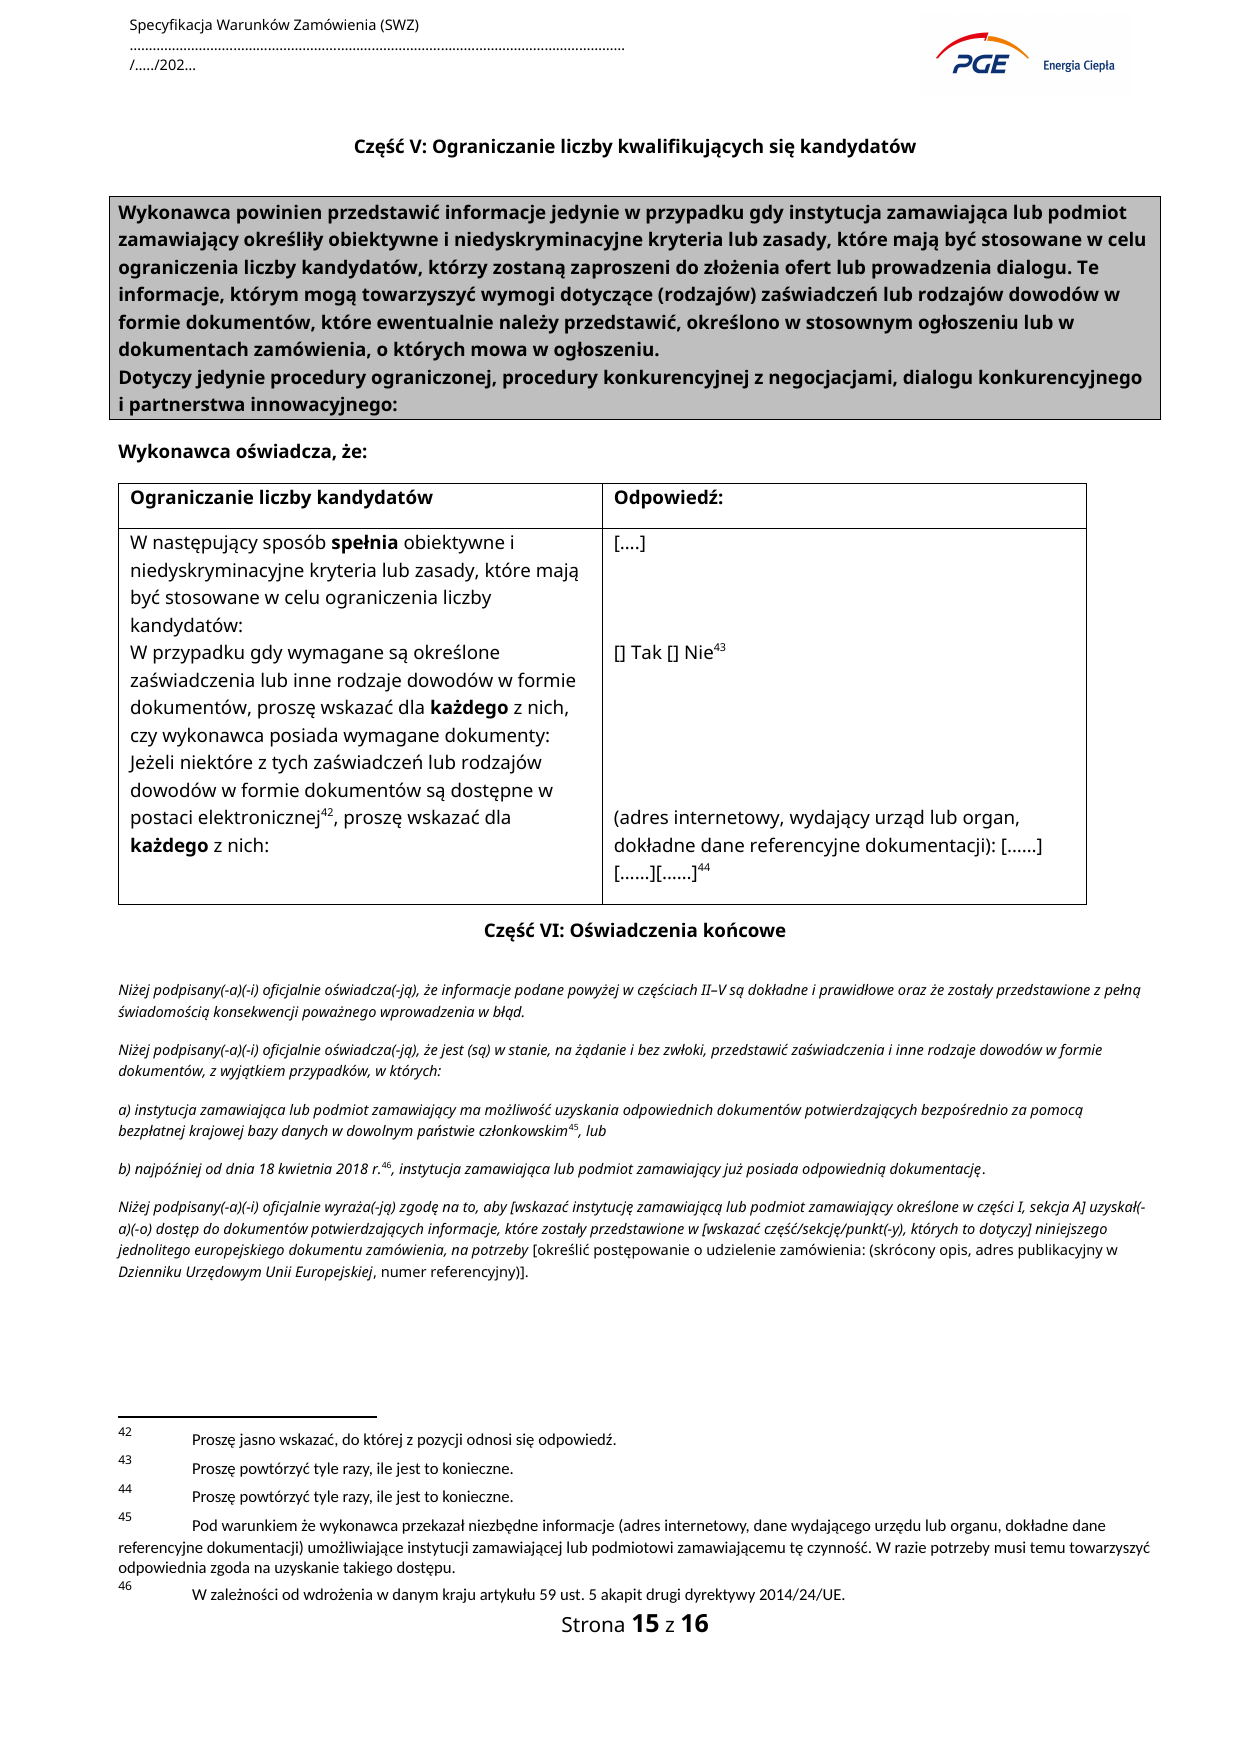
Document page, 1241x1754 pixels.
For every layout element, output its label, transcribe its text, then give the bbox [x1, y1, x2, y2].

text Niżej podpisany(-a)(-i) oficjalnie wyraża(-ją) zgodę na to, aby [wskazać instytucję zamawiającą lub podmiot zamawiający określone w części I, sekcja A] uzyskał(-a)(-o) dostęp do dokumentów potwierdzających informacje, które zostały przedstawione w [wskazać część/sekcję/punkt(-y), których to dotyczy] niniejszego jednolitego europejskiego dokumentu zamówienia, na potrzeby [określić postępowanie o udzielenie zamówienia: (skrócony opis, adres publikacyjny w Dzienniku Urzędowym Unii Europejskiej, numer referencyjny)]. [118, 1197, 1152, 1281]
table_header Odpowiedź: [603, 484, 1086, 528]
table_cell W następujący sposób spełnia obiektywne i niedyskryminacyjne kryteria lub zasady, które mają być stosowane w celu ograniczenia liczby kandydatów: W przypadku gdy wymagane są określone zaświadczenia lub inne rodzaje dowodów w formie dokumentów, proszę wskazać dla każdego z nich, czy wykonawca posiada wymagane dokumenty: Jeżeli niektóre z tych zaświadczeń lub rodzajów dowodów w formie dokumentów są dostępne w postaci elektronicznej, proszę wskazać dla każdego z nich: [119, 529, 602, 904]
title Część V: Ograniczanie liczby kwalifikujących się kandydatów [118, 133, 1152, 158]
text Wykonawca oświadcza, że: [118, 439, 1152, 464]
picture [918, 14, 1131, 96]
text b) najpóźniej od dnia 18 kwietnia 2018 r., instytucja zamawiająca lub podmiot zamawiający już posiada odpowiednią dokumentację. [118, 1159, 1152, 1179]
text Niżej podpisany(-a)(-i) oficjalnie oświadcza(-ją), że jest (są) w stanie, na żądanie i bez zwłoki, przedstawić zaświadczenia i inne rodzaje dowodów w formie dokumentów, z wyjątkiem przypadków, w których: [118, 1040, 1152, 1081]
title Część VI: Oświadczenia końcowe [118, 917, 1152, 943]
table_header Ograniczanie liczby kandydatów [119, 484, 602, 528]
text Niżej podpisany(-a)(-i) oficjalnie oświadcza(-ją), że informacje podane powyżej w częściach II–V są dokładne i prawidłowe oraz że zostały przedstawione z pełną świadomością konsekwencji poważnego wprowadzenia w błąd. [118, 980, 1152, 1022]
table_cell [….] [] Tak [] Nie (adres internetowy, wydający urząd lub organ, dokładne dane referencyjne dokumentacji): [……][……][……] [603, 529, 1086, 904]
text a) instytucja zamawiająca lub podmiot zamawiający ma możliwość uzyskania odpowiednich dokumentów potwierdzających bezpośrednio za pomocą bezpłatnej krajowej bazy danych w dowolnym państwie członkowskim, lub [118, 1099, 1152, 1141]
text Wykonawca powinien przedstawić informacje jedynie w przypadku gdy instytucja zamawiająca lub podmiot zamawiający określiły obiektywne i niedyskryminacyjne kryteria lub zasady, które mają być stosowane w celu ograniczenia liczby kandydatów, którzy zostaną zaproszeni do złożenia ofert lub prowadzenia dialogu. Te informacje, którym mogą towarzyszyć wymogi dotyczące (rodzajów) zaświadczeń lub rodzajów dowodów w formie dokumentów, które ewentualnie należy przedstawić, określono w stosownym ogłoszeniu lub w dokumentach zamówienia, o których mowa w ogłoszeniu. Dotyczy jedynie procedury ograniczonej, procedury konkurencyjnej z negocjacjami, dialogu konkurencyjnego i partnerstwa innowacyjnego: [110, 197, 1160, 419]
